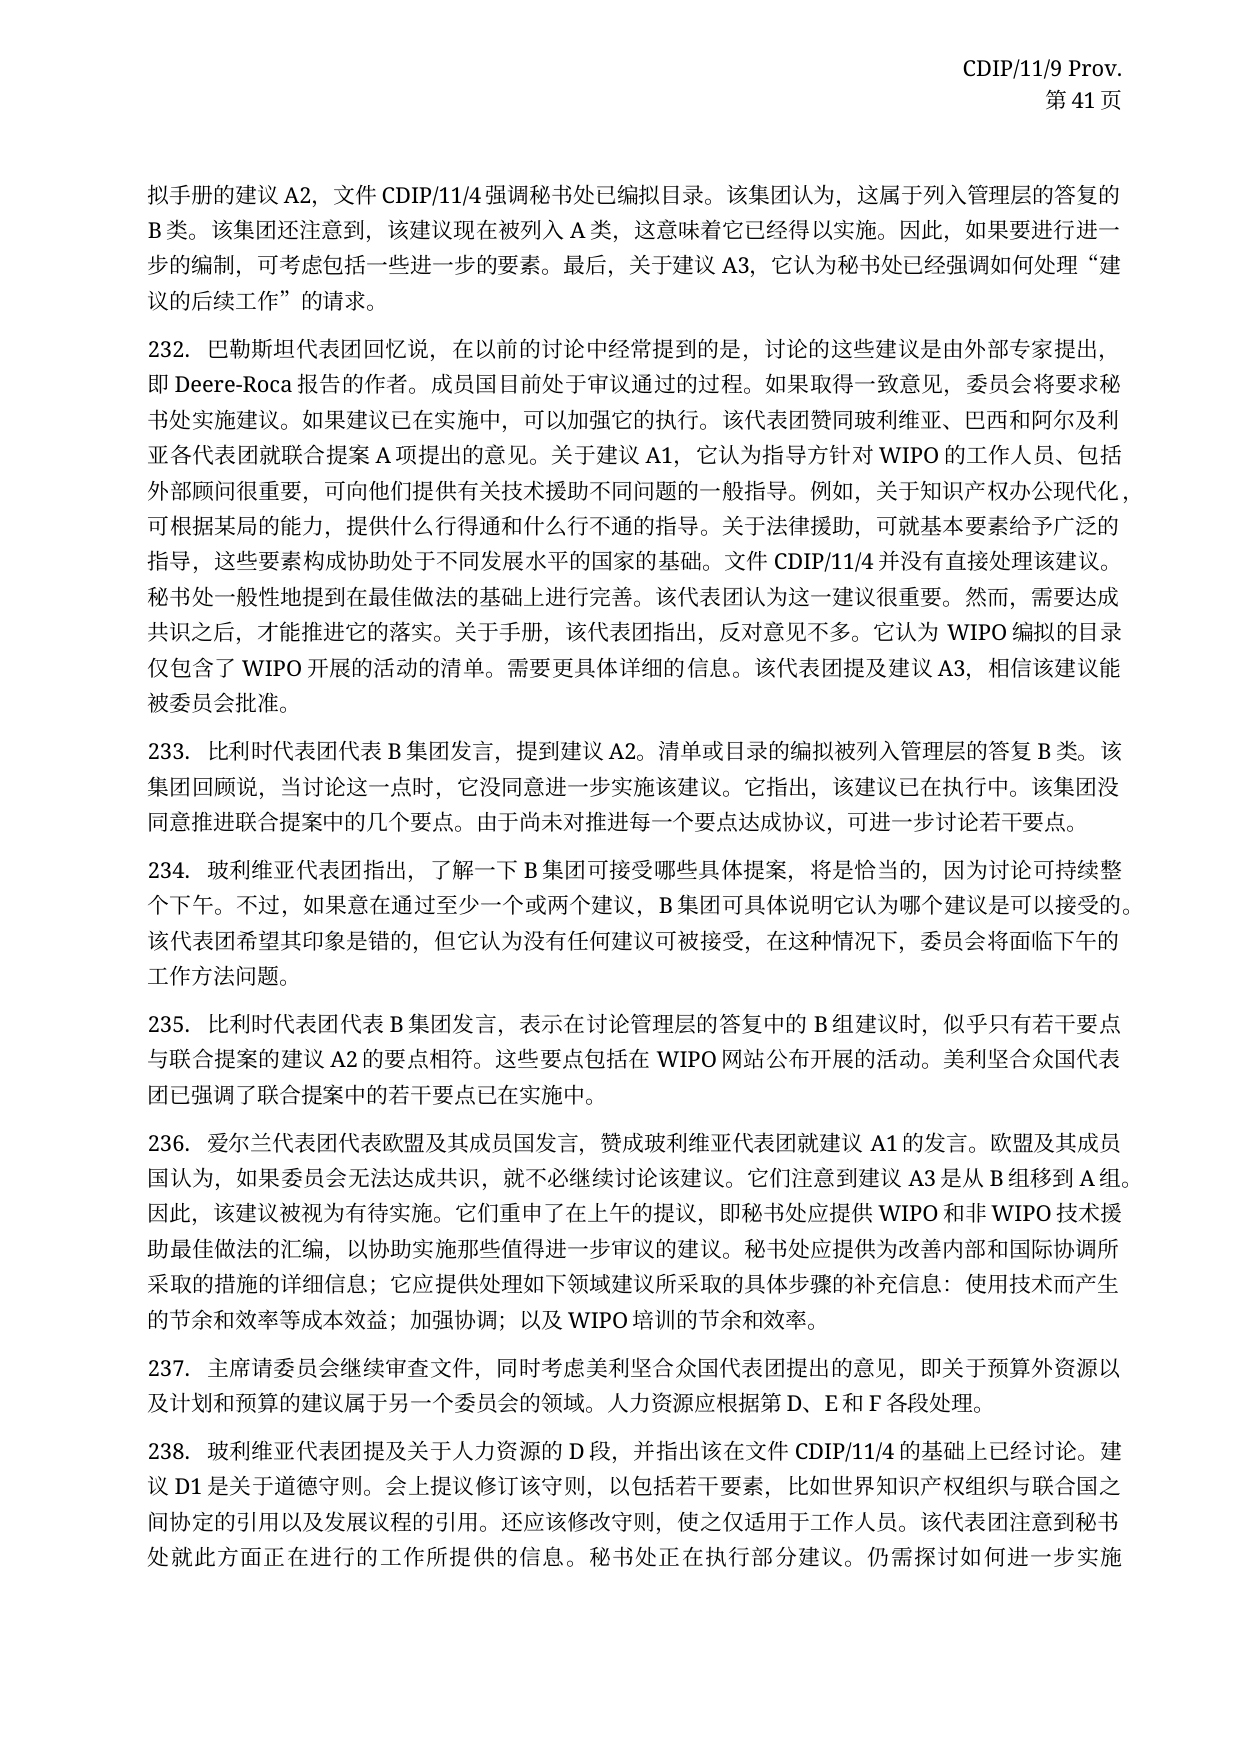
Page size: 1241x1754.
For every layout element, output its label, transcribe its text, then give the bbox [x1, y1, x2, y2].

list 主席请委员会继续审查文件，同时考虑美利坚合众国代表团提出的意见，即关于预算外资源以及计划和预算的建议属于另一个委员会的领域。人力资源应根据第D、E和F各段处理。 [148, 1347, 1122, 1418]
list 比利时代表团代表B集团发言，提到建议A2。清单或目录的编拟被列入管理层的答复B类。该集团回顾说，当讨论这一点时，它没同意进一步实施该建议。它指出，该建议已在执行中。该集团没同意推进联合提案中的几个要点。由于尚未对推进每一个要点达成协议，可进一步讨论若干要点。 [148, 730, 1122, 837]
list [148, 1430, 1122, 1572]
list 比利时代表团代表B集团发言，表示在讨论管理层的答复中的B组建议时，似乎只有若干要点与联合提案的建议A2的要点相符。这些要点包括在WIPO网站公布开展的活动。美利坚合众国代表团已强调了联合提案中的若干要点已在实施中。 [148, 1003, 1122, 1109]
list 巴勒斯坦代表团回忆说，在以前的讨论中经常提到的是，讨论的这些建议是由外部专家提出，即Deere-Roca报告的作者。成员国目前处于审议通过的过程。如果取得一致意见，委员会将要求秘书处实施建议。如果建议已在实施中，可以加强它的执行。该代表团赞同玻利维亚、巴西和阿尔及利亚各代表团就联合提案A项提出的意见。关于建议A1，它认为指导方针对WIPO的工作人员、包括外部顾问很重要，可向他们提供有关技术援助不同问题的一般指导。例如，关于知识产权办公现代化，可根据某局的能力，提供什么行得通和什么行不通的指导。关于法律援助，可就基本要素给予广泛的指导，这些要素构成协助处于不同发展水平的国家的基础。文件CDIP/11/4并没有直接处理该建议。秘书处一般性地提到在最佳做法的基础上进行完善。该代表团认为这一建议很重要。然而，需要达成共识之后，才能推进它的落实。关于手册，该代表团指出，反对意见不多。它认为WIPO编拟的目录仅包含了WIPO开展的活动的清单。需要更具体详细的信息。该代表团提及建议A3，相信该建议能被委员会批准。 [148, 328, 1122, 718]
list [148, 174, 1122, 316]
list 爱尔兰代表团代表欧盟及其成员国发言，赞成玻利维亚代表团就建议A1的发言。欧盟及其成员国认为，如果委员会无法达成共识，就不必继续讨论该建议。它们注意到建议A3是从B组移到A组。因此，该建议被视为有待实施。它们重申了在上午的提议，即秘书处应提供WIPO和非WIPO技术援助最佳做法的汇编，以协助实施那些值得进一步审议的建议。秘书处应提供为改善内部和国际协调所采取的措施的详细信息；它应提供处理如下领域建议所采取的具体步骤的补充信息：使用技术而产生的节余和效率等成本效益；加强协调；以及WIPO培训的节余和效率。 [148, 1122, 1122, 1334]
list 玻利维亚代表团指出，了解一下B集团可接受哪些具体提案，将是恰当的，因为讨论可持续整个下午。不过，如果意在通过至少一个或两个建议，B集团可具体说明它认为哪个建议是可以接受的。该代表团希望其印象是错的，但它认为没有任何建议可被接受，在这种情况下，委员会将面临下午的工作方法问题。 [148, 849, 1122, 991]
